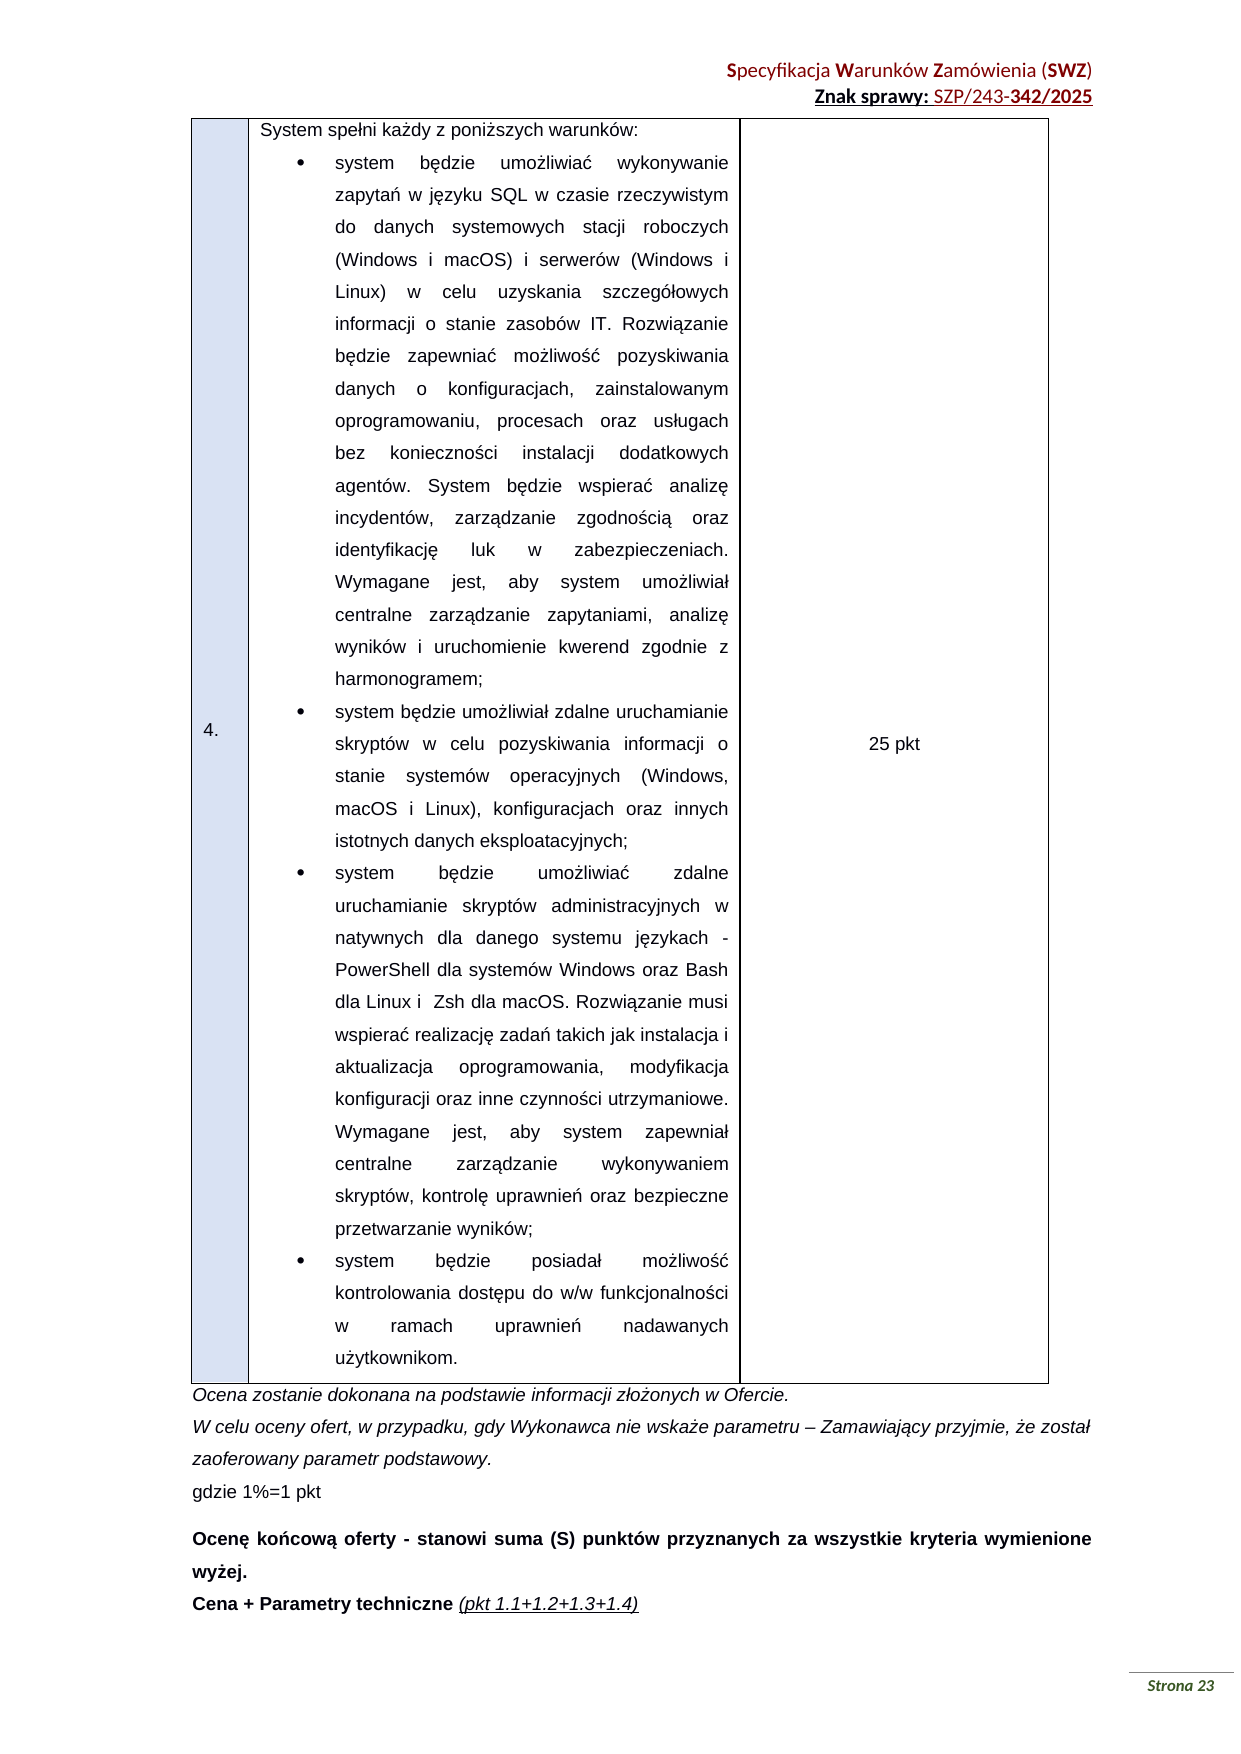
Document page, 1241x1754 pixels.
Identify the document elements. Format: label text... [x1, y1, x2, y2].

table_cell System spełni każdy z poniższych warunków: system będzie umożliwiać wykonywanie zapytań w języku SQL w czasie rzeczywistym do danych systemowych stacji roboczych (Windows i macOS) i serwerów (Windows i Linux) w celu uzyskania szczegółowych informacji o stanie zasobów IT. Rozwiązanie będzie zapewniać możliwość pozyskiwania danych o konfiguracjach, zainstalowanym oprogramowaniu, procesach oraz usługach bez konieczności instalacji dodatkowych agentów. System będzie wspierać analizę incydentów, zarządzanie zgodnością oraz identyfikację luk w zabezpieczeniach. Wymagane jest, aby system umożliwiał centralne zarządzanie zapytaniami, analizę wyników i uruchomienie kwerend zgodnie z harmonogramem; system będzie umożliwiał zdalne uruchamianie skryptów w celu pozyskiwania informacji o stanie systemów operacyjnych (Windows, macOS i Linux), konfiguracjach oraz innych istotnych danych eksploatacyjnych; system będzie umożliwiać zdalne uruchamianie skryptów administracyjnych w natywnych dla danego systemu językach - PowerShell dla systemów Windows oraz Bash dla Linux i Zsh dla macOS. Rozwiązanie musi wspierać realizację zadań takich jak instalacja i aktualizacja oprogramowania, modyfikacja konfiguracji oraz inne czynności utrzymaniowe. Wymagane jest, aby system zapewniał centralne zarządzanie wykonywaniem skryptów, kontrolę uprawnień oraz bezpieczne przetwarzanie wyników; system będzie posiadał możliwość kontrolowania dostępu do w/w funkcjonalności w ramach uprawnień nadawanych użytkownikom. [249, 119, 739, 1382]
text Cena + Parametry techniczne (pkt 1.1+1.2+1.3+1.4) [192, 1593, 1092, 1614]
text Ocena zostanie dokonana na podstawie informacji złożonych w Ofercie. [192, 1383, 1092, 1405]
text Ocenę końcową oferty - stanowi suma (S) punktów przyznanych za wszystkie kryteria wymienione wyżej. [192, 1528, 1092, 1582]
text W celu oceny ofert, w przypadku, gdy Wykonawca nie wskaże parametru – Zamawiający przyjmie, że został zaoferowany parametr podstawowy. [192, 1416, 1092, 1470]
table_cell [192, 119, 248, 1382]
text gdzie 1%=1 pkt [192, 1480, 1092, 1502]
table_cell 25 pkt [741, 119, 1048, 1382]
